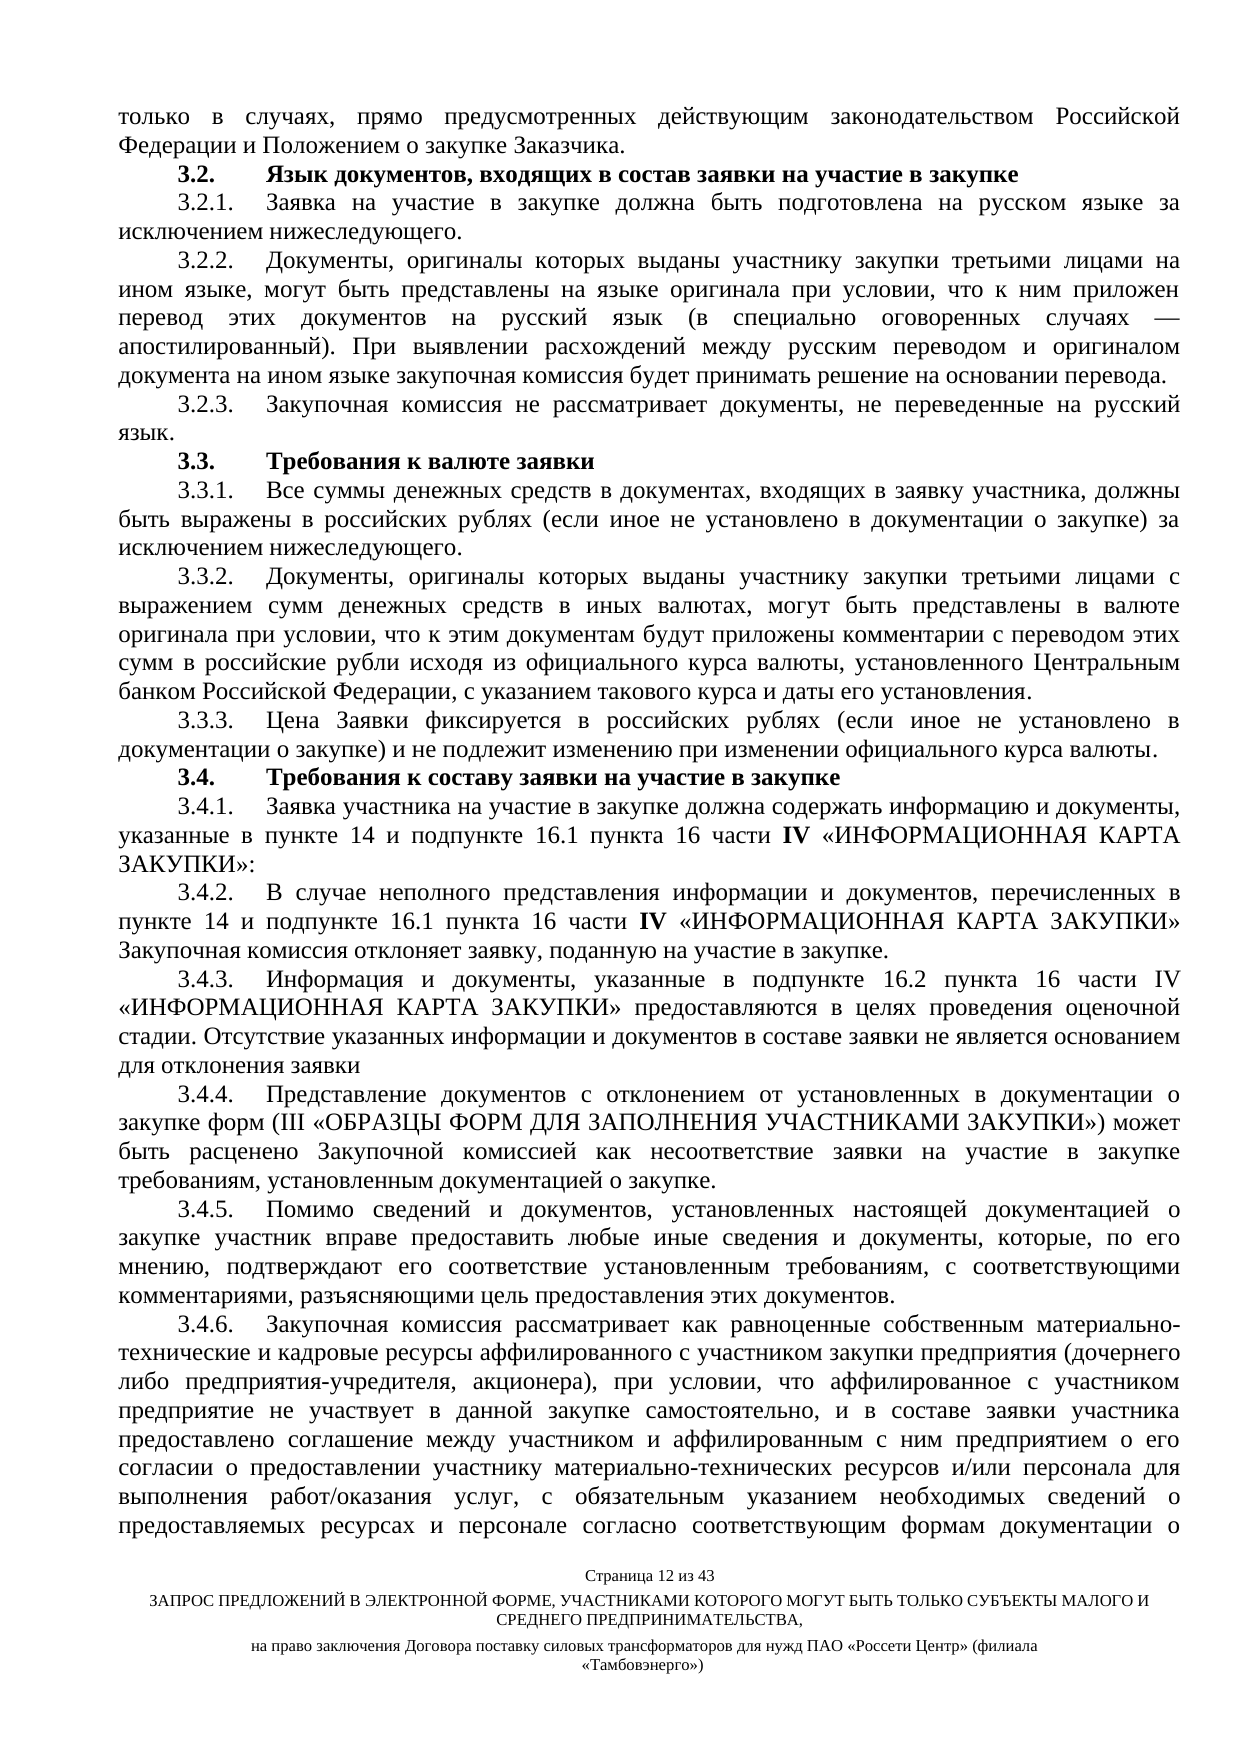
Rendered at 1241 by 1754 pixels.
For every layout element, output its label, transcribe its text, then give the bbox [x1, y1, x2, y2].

subtitle Помимо сведений и документов, установленных настоящей документацией о закупке участник вправе предоставить любые иные сведения и документы, которые, по его мнению, подтверждают его соответствие установленным требованиям, с соответствующими комментариями, разъясняющими цель предоставления этих документов. [118, 1194, 1181, 1309]
subtitle Документы, оригиналы которых выданы участнику закупки третьими лицами на ином языке, могут быть представлены на языке оригинала при условии, что к ним приложен перевод этих документов на русский язык (в специально оговоренных случаях — апостилированный). При выявлении расхождений между русским переводом и оригиналом документа на ином языке закупочная комиссия будет принимать решение на основании перевода. [118, 245, 1181, 389]
subtitle Требования к составу заявки на участие в закупке [118, 762, 1181, 791]
subtitle Все суммы денежных средств в документах, входящих в заявку участника, должны быть выражены в российских рублях (если иное не установлено в документации о закупке) за исключением нижеследующего. [118, 475, 1181, 561]
subtitle Требования к валюте заявки [118, 446, 1181, 475]
subtitle Заявка участника на участие в закупке должна содержать информацию и документы, указанные в пункте 14 и подпункте 16.1 пункта 16 части IV «ИНФОРМАЦИОННАЯ КАРТА ЗАКУПКИ»: [118, 791, 1181, 877]
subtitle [118, 1309, 1181, 1539]
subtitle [118, 101, 1181, 159]
subtitle В случае неполного представления информации и документов, перечисленных в пункте 14 и подпункте 16.1 пункта 16 части IV «ИНФОРМАЦИОННАЯ КАРТА ЗАКУПКИ» Закупочная комиссия отклоняет заявку, поданную на участие в закупке. [118, 877, 1181, 964]
subtitle Язык документов, входящих в состав заявки на участие в закупке [118, 159, 1181, 187]
subtitle Документы, оригиналы которых выданы участнику закупки третьими лицами с выражением сумм денежных средств в иных валютах, могут быть представлены в валюте оригинала при условии, что к этим документам будут приложены комментарии с переводом этих сумм в российские рубли исходя из официального курса валюты, установленного Центральным банком Российской Федерации, с указанием такового курса и даты его установления. [118, 561, 1181, 705]
subtitle Информация и документы, указанные в подпункте 16.2 пункта 16 части IV «ИНФОРМАЦИОННАЯ КАРТА ЗАКУПКИ» предоставляются в целях проведения оценочной стадии. Отсутствие указанных информации и документов в составе заявки не является основанием для отклонения заявки [118, 964, 1181, 1079]
subtitle Закупочная комиссия не рассматривает документы, не переведенные на русский язык. [118, 389, 1181, 446]
subtitle Представление документов с отклонением от установленных в документации о закупке форм (III «ОБРАЗЦЫ ФОРМ ДЛЯ ЗАПОЛНЕНИЯ УЧАСТНИКАМИ ЗАКУПКИ») может быть расценено Закупочной комиссией как несоответствие заявки на участие в закупке требованиям, установленным документацией о закупке. [118, 1079, 1181, 1194]
subtitle Заявка на участие в закупке должна быть подготовлена на русском языке за исключением нижеследующего. [118, 187, 1181, 245]
subtitle Цена Заявки фиксируется в российских рублях (если иное не установлено в документации о закупке) и не подлежит изменению при изменении официального курса валюты. [118, 705, 1181, 762]
